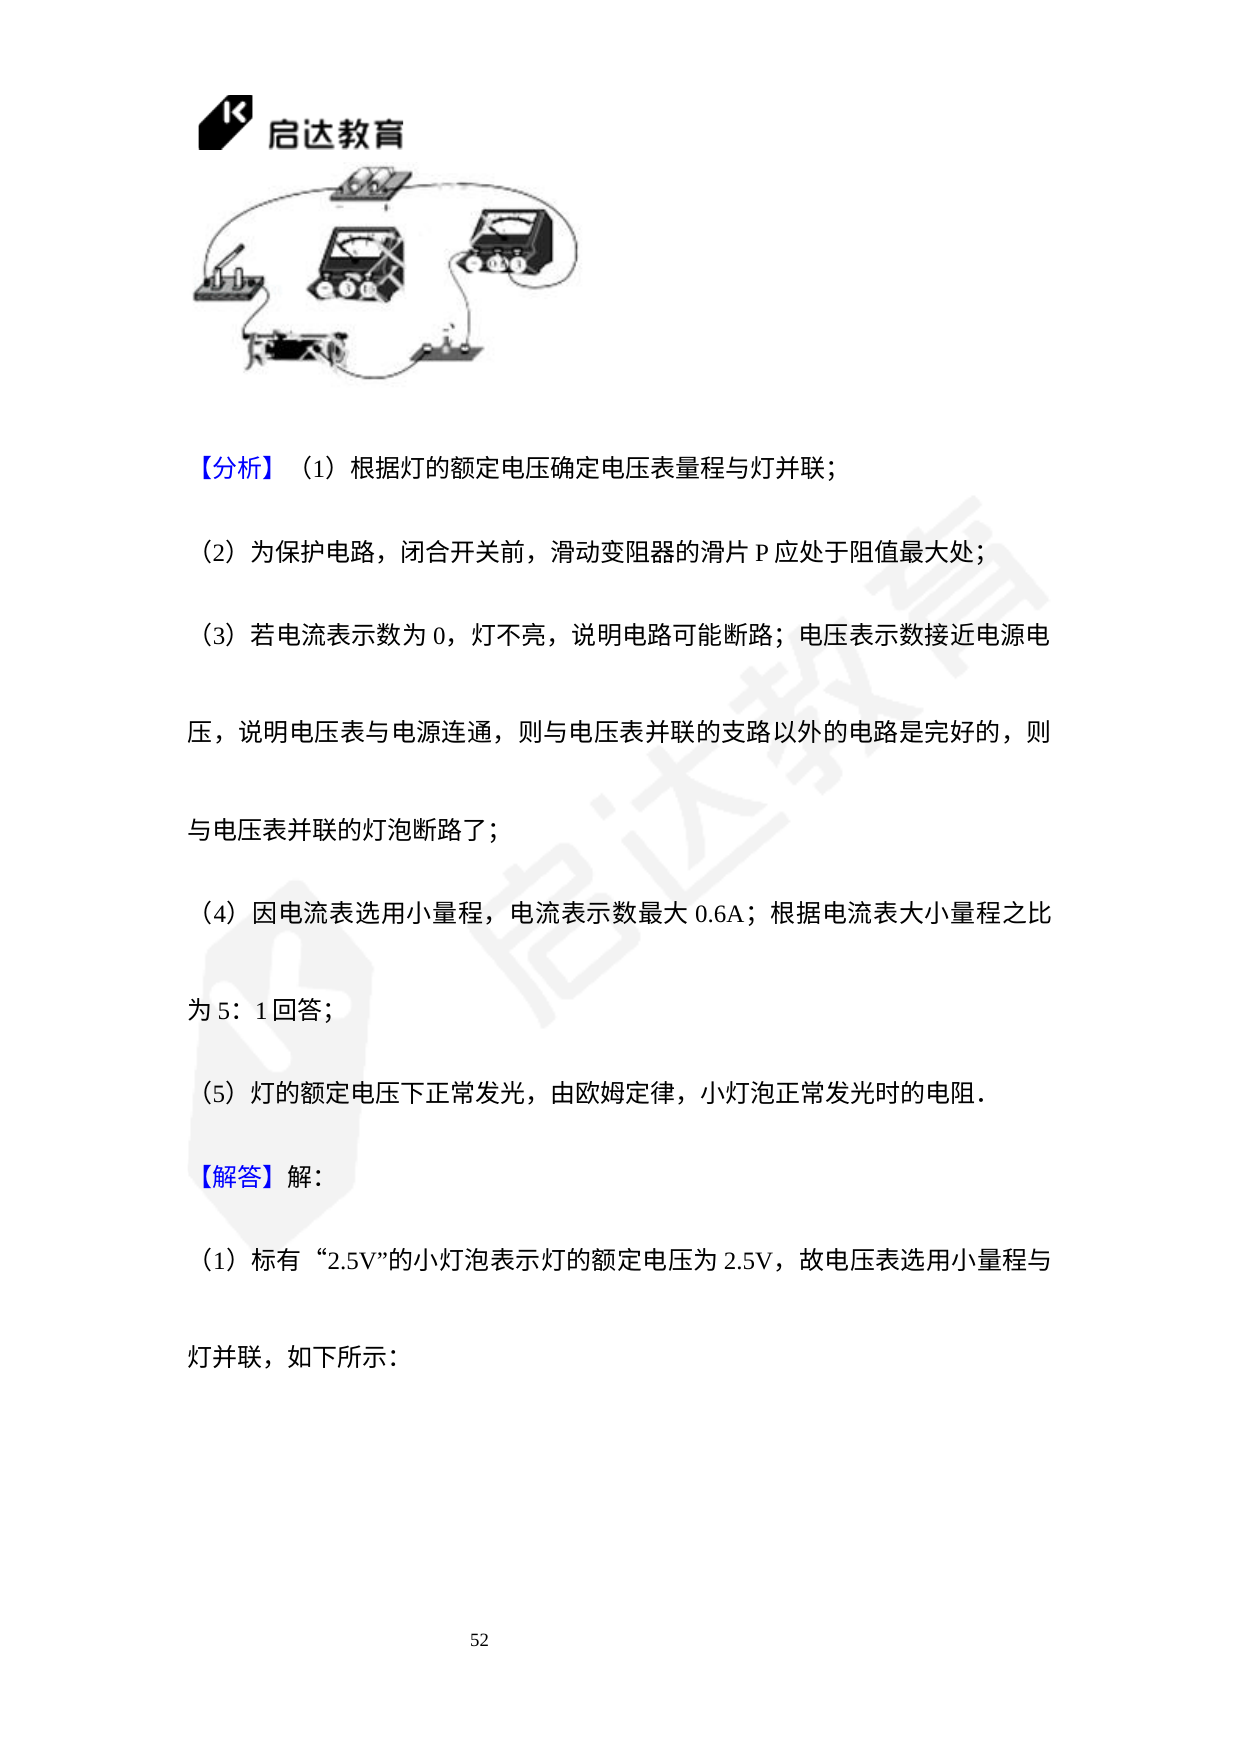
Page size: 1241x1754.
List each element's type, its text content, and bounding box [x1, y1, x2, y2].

picture [187, 162, 587, 392]
text （5）灯的额定电压下正常发光，由欧姆定律，小灯泡正常发光时的电阻． [187, 1059, 1053, 1124]
picture [198, 95, 404, 150]
text （2）为保护电路，闭合开关前，滑动变阻器的滑片P应处于阻值最大处； [187, 518, 1053, 583]
text （3）若电流表示数为0，灯不亮，说明电路可能断路；电压表示数接近电源电压，说明电压表与电源连通，则与电压表并联的支路以外的电路是完好的，则与电压表并联的灯泡断路了； [187, 601, 1053, 861]
text （1）标有“2.5V”的小灯泡表示灯的额定电压为2.5V，故电压表选用小量程与灯并联，如下所示： [187, 1226, 1053, 1388]
text 【解答】解： [187, 1143, 1053, 1208]
text （4）因电流表选用小量程，电流表示数最大0.6A；根据电流表大小量程之比为5：1回答； [187, 879, 1053, 1041]
text 【分析】（1）根据灯的额定电压确定电压表量程与灯并联； [187, 434, 1053, 499]
